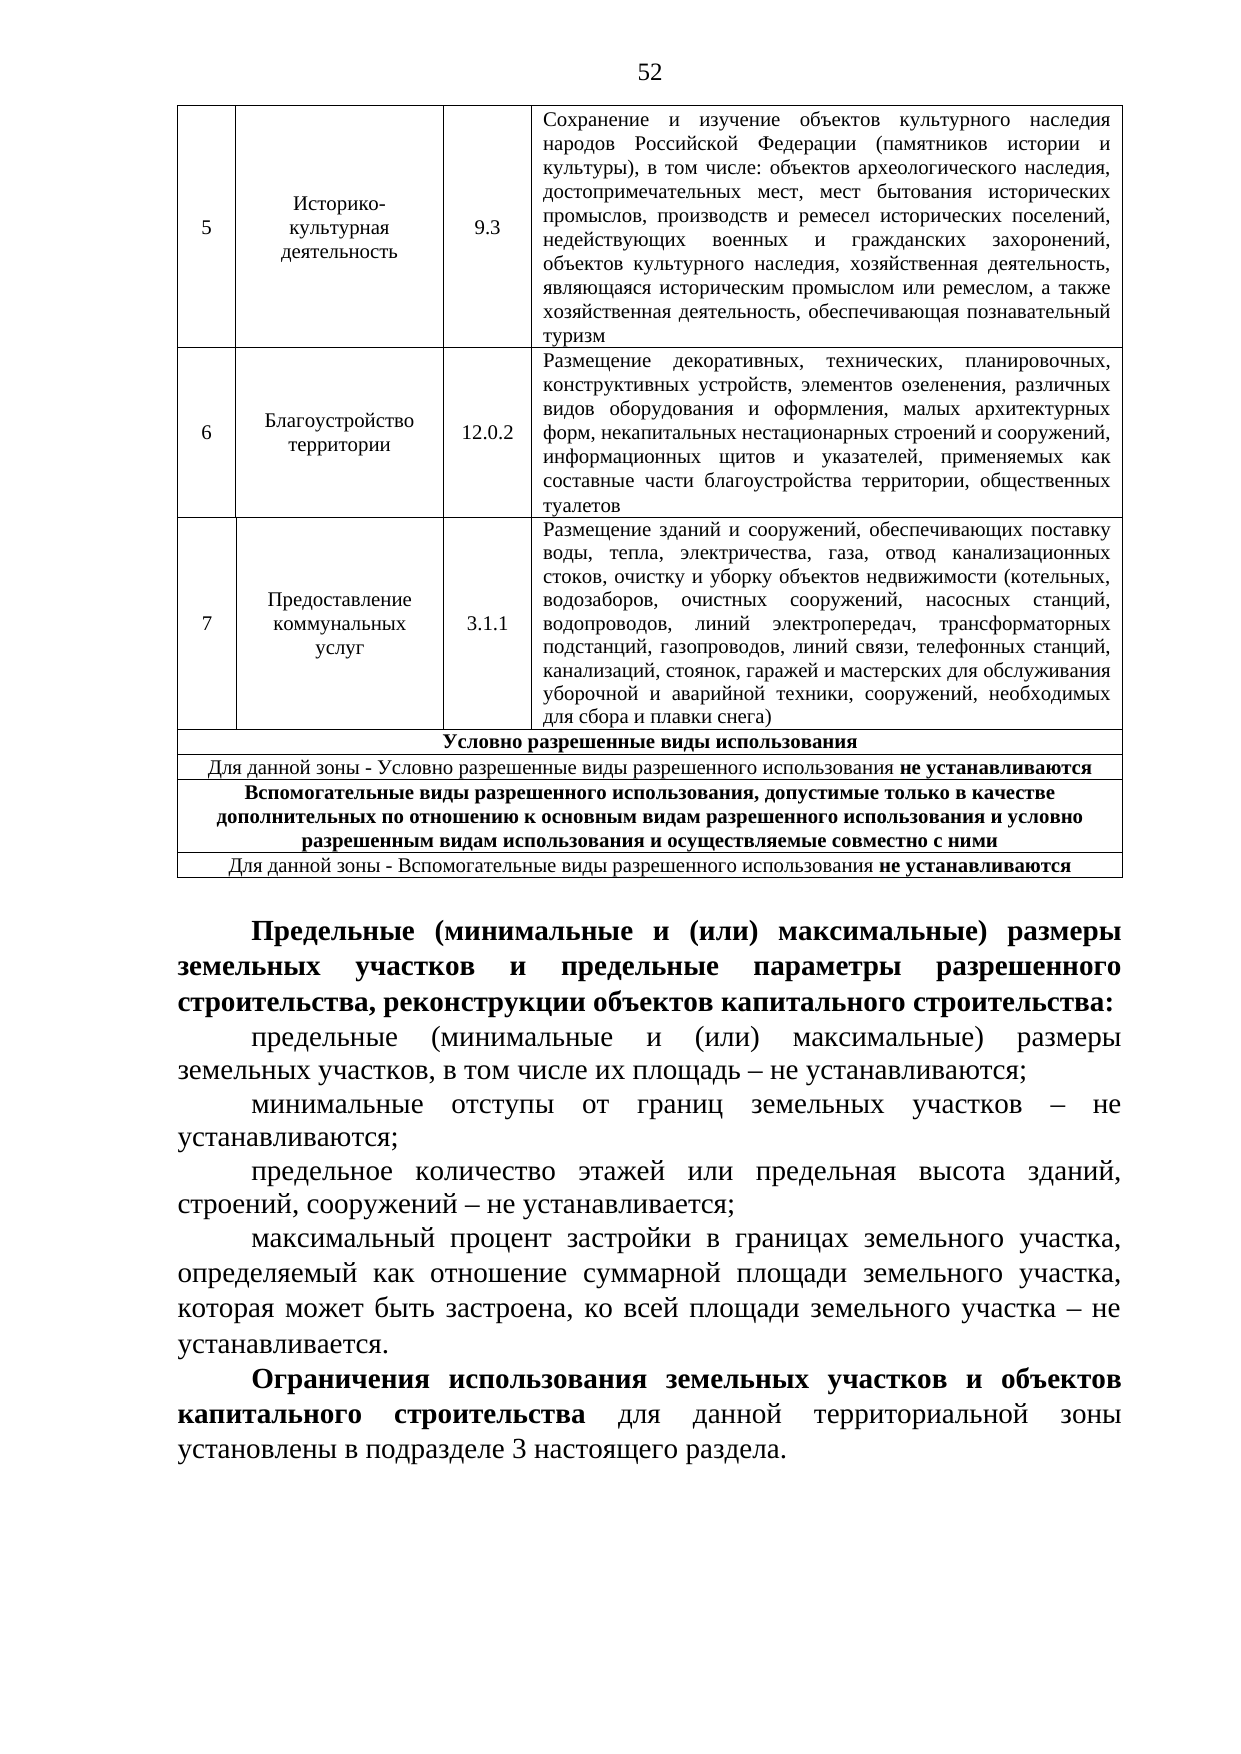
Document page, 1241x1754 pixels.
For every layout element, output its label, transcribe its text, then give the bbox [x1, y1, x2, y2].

table_cell Размещение зданий и сооружений, обеспечивающих поставку воды, тепла, электричества, газа, отвод канализационных стоков, очистку и уборку объектов недвижимости (котельных, водозаборов, очистных сооружений, насосных станций, водопроводов, линий электропередач, трансформаторных подстанций, газопроводов, линий связи, телефонных станций, канализаций, стоянок, гаражей и мастерских для обслуживания уборочной и аварийной техники, сооружений, необходимых для сбора и плавки снега) [532, 518, 1122, 728]
table_cell Для данной зоны - Условно разрешенные виды разрешенного использования не устанавливаются [178, 755, 1122, 779]
text Предельные (минимальные и (или) максимальные) размеры земельных участков и предельные параметры разрешенного строительства, реконструкции объектов капитального строительства: [177, 913, 1122, 1017]
list Ограничения использования земельных участков и объектов капитального строительства для данной территориальной зоны установлены в подразделе 3 настоящего раздела. [177, 1361, 1122, 1465]
text предельное количество этажей или предельная высота зданий, строений, сооружений – не устанавливается; [177, 1153, 1122, 1220]
table_cell Сохранение и изучение объектов культурного наследия народов Российской Федерации (памятников истории и культуры), в том числе: объектов археологического наследия, достопримечательных мест, мест бытования исторических промыслов, производств и ремесел исторических поселений, недействующих военных и гражданских захоронений, объектов культурного наследия, хозяйственная деятельность, являющаяся историческим промыслом или ремеслом, а также хозяйственная деятельность, обеспечивающая познавательный туризм [532, 106, 1122, 347]
table_cell 5 [178, 106, 235, 347]
table_cell Благоустройство территории [236, 348, 443, 517]
table_cell Для данной зоны - Вспомогательные виды разрешенного использования не устанавливаются [178, 853, 1122, 877]
text предельные (минимальные и (или) максимальные) размеры земельных участков, в том числе их площадь – не устанавливаются; [177, 1019, 1122, 1086]
table_cell Вспомогательные виды разрешенного использования, допустимые только в качестве дополнительных по отношению к основным видам разрешенного использования и условно разрешенным видам использования и осуществляемые совместно с ними [178, 780, 1122, 852]
table_cell Предоставление коммунальных услуг [237, 518, 443, 728]
text максимальный процент застройки в границах земельного участка, определяемый как отношение суммарной площади земельного участка, которая может быть застроена, ко всей площади земельного участка – не устанавливается. [177, 1220, 1122, 1359]
table_cell 9.3 [444, 106, 531, 347]
table_cell Историко-культурная деятельность [236, 106, 443, 347]
table_cell 12.0.2 [444, 348, 531, 517]
text минимальные отступы от границ земельных участков – не устанавливаются; [177, 1086, 1122, 1153]
table_cell Размещение декоративных, технических, планировочных, конструктивных устройств, элементов озеленения, различных видов оборудования и оформления, малых архитектурных форм, некапитальных нестационарных строений и сооружений, информационных щитов и указателей, применяемых как составные части благоустройства территории, общественных туалетов [532, 348, 1122, 517]
table_cell 3.1.1 [444, 518, 531, 728]
table_cell Условно разрешенные виды использования [178, 730, 1122, 753]
table_cell 7 [178, 518, 236, 728]
table_cell 6 [178, 348, 235, 517]
